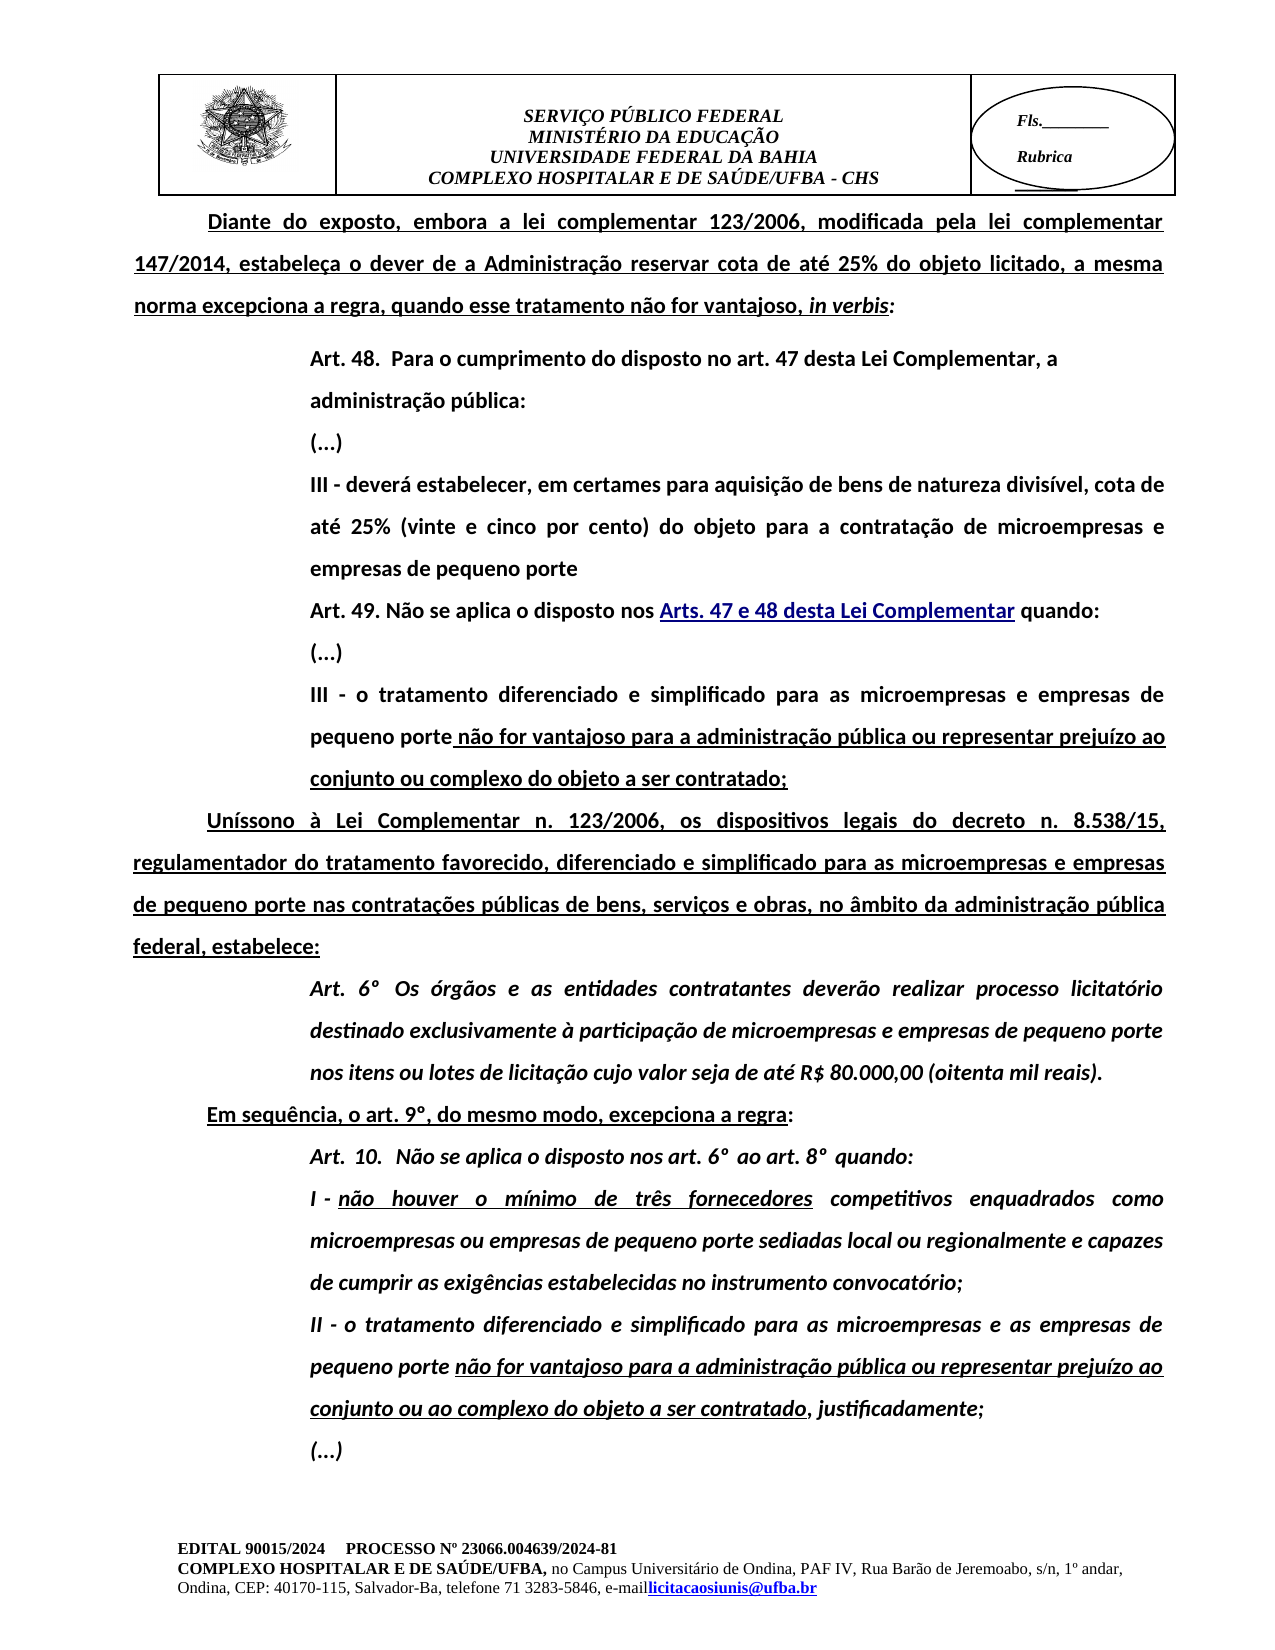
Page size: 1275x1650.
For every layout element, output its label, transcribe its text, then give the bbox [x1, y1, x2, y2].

text Art. 48. Para o cumprimento do disposto no art. 47 desta Lei Complementar, a administração pública: [310, 344, 1166, 414]
text Uníssono à Lei Complementar n. 123/2006, os dispositivos legais do decreto n. 8.538/15, regulamentador do tratamento favorecido, diferenciado e simplificado para as microempresas e empresas de pequeno porte nas contratações públicas de bens, serviços e obras, no âmbito da administração pública federal, estabelece: [133, 916, 1166, 960]
text (...) [310, 1436, 1166, 1464]
text Diante do exposto, embora a lei complementar 123/2006, modificada pela lei complementar 147/2014, estabeleça o dever de a Administração reservar cota de até 25% do objeto licitado, a mesma norma excepciona a regra, quando esse tratamento não for vantajoso, in verbis: [134, 207, 1165, 249]
text (...) [310, 638, 1166, 666]
text Art. 6º Os órgãos e as entidades contratantes deverão realizar processo licitatório destinado exclusivamente à participação de microempresas e empresas de pequeno porte nos itens ou lotes de licitação cujo valor seja de até R$ 80.000,00 (oitenta mil reais). [310, 974, 1166, 1086]
text Diante do exposto, embora a lei complementar 123/2006, modificada pela lei complementar 147/2014, estabeleça o dever de a Administração reservar cota de até 25% do objeto licitado, a mesma norma excepciona a regra, quando esse tratamento não for vantajoso, in verbis: [134, 277, 1165, 319]
text I - não houver o mínimo de três fornecedores competitivos enquadrados como microempresas ou empresas de pequeno porte sediadas local ou regionalmente e capazes de cumprir as exigências estabelecidas no instrumento convocatório; [310, 1184, 1166, 1296]
picture [192, 80, 299, 172]
text (...) [310, 428, 1166, 456]
text III - deverá estabelecer, em certames para aquisição de bens de natureza divisível, cota de até 25% (vinte e cinco por cento) do objeto para a contratação de microempresas e empresas de pequeno porte [310, 470, 1166, 582]
text III - o tratamento diferenciado e simplificado para as microempresas e empresas de pequeno porte não for vantajoso para a administração pública ou representar prejuízo ao conjunto ou complexo do objeto a ser contratado; [310, 680, 1166, 792]
text II - o tratamento diferenciado e simplificado para as microempresas e as empresas de pequeno porte não for vantajoso para a administração pública ou representar prejuízo ao conjunto ou ao complexo do objeto a ser contratado, justificadamente; [310, 1310, 1166, 1422]
text Uníssono à Lei Complementar n. 123/2006, os dispositivos legais do decreto n. 8.538/15, regulamentador do tratamento favorecido, diferenciado e simplificado para as microempresas e empresas de pequeno porte nas contratações públicas de bens, serviços e obras, no âmbito da administração pública federal, estabelece: [133, 874, 1166, 914]
text Em sequência, o art. 9º, do mesmo modo, excepciona a regra: [133, 1100, 1166, 1128]
text Uníssono à Lei Complementar n. 123/2006, os dispositivos legais do decreto n. 8.538/15, regulamentador do tratamento favorecido, diferenciado e simplificado para as microempresas e empresas de pequeno porte nas contratações públicas de bens, serviços e obras, no âmbito da administração pública federal, estabelece: [133, 806, 1166, 872]
text Art. 10. Não se aplica o disposto nos art. 6º ao art. 8º quando: [310, 1142, 1166, 1170]
text Art. 49. Não se aplica o disposto nos Arts. 47 e 48 desta Lei Complementar quando: [310, 596, 1166, 624]
